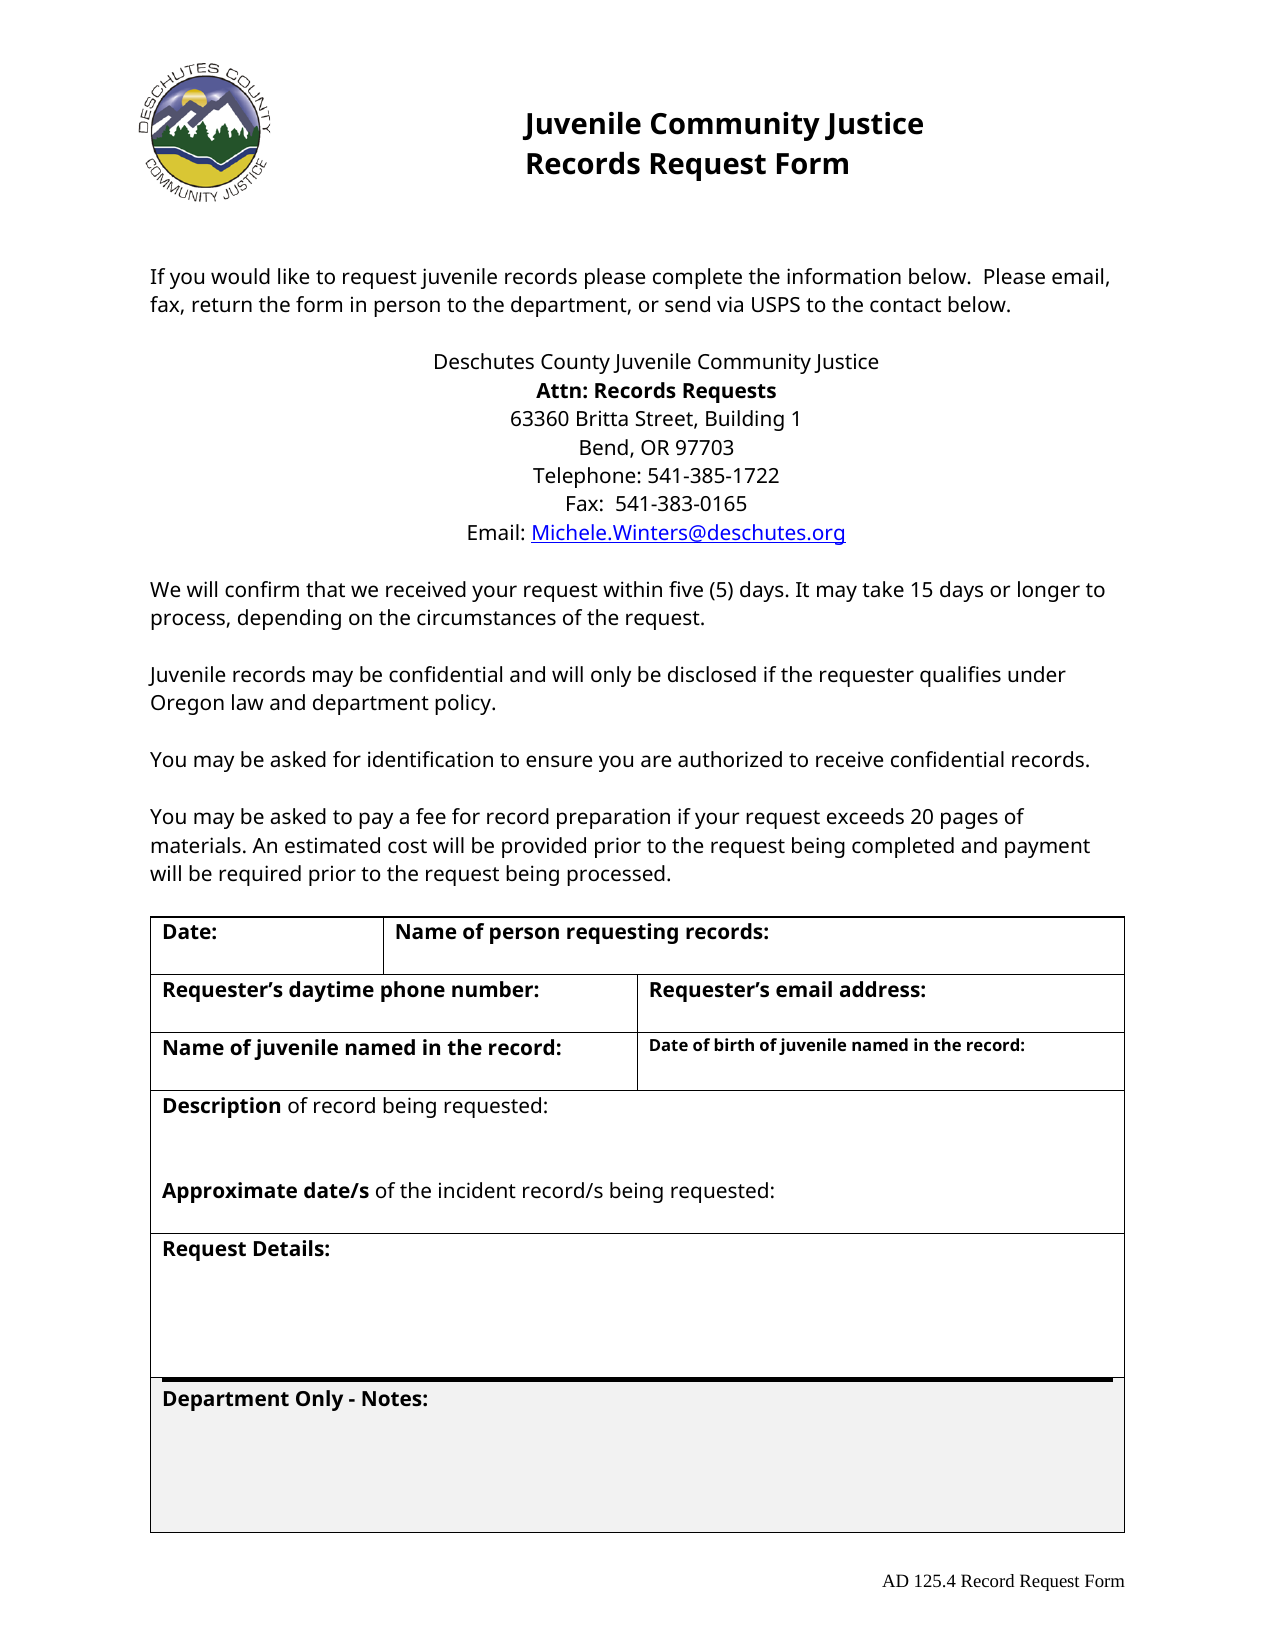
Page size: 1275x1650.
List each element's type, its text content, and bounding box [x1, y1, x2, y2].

text We will confirm that we received your request within five (5) days. It may take 15 days or longer to process, depending on the circumstances of the request. [150, 575, 1125, 632]
subtitle Records Request Form [450, 143, 1125, 183]
text Fax: 541-383-0165 [187, 489, 1125, 518]
text Bend, OR 97703 [187, 433, 1125, 461]
text Juvenile records may be confidential and will only be disclosed if the requester qualifies under Oregon law and department policy. [150, 660, 1125, 717]
text 63360 Britta Street, Building 1 [187, 404, 1125, 433]
table_cell Name of juvenile named in the record: [151, 1033, 637, 1090]
table_cell Date of birth of juvenile named in the record: [638, 1033, 1124, 1090]
table_cell Request Details: [151, 1234, 1124, 1377]
table_cell Requester’s email address: [638, 975, 1124, 1032]
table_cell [151, 1378, 1124, 1532]
text You may be asked to pay a fee for record preparation if your request exceeds 20 pages of materials. An estimated cost will be provided prior to the request being completed and payment will be required prior to the request being processed. [150, 802, 1125, 888]
text Attn: Records Requests [187, 376, 1125, 404]
table_cell Requester’s daytime phone number: [151, 975, 637, 1032]
text If you would like to request juvenile records please complete the information below. Please email, fax, return the form in person to the department, or send via USPS to the contact below. [150, 262, 1125, 319]
text Deschutes County Juvenile Community Justice [187, 347, 1125, 376]
text Juvenile Community Justice [375, 103, 1125, 143]
table_header Name of person requesting records: [384, 918, 1124, 974]
text You may be asked for identification to ensure you are authorized to receive confidential records. [150, 745, 1125, 774]
text Email: Michele.Winters@deschutes.org [187, 518, 1125, 546]
table_header Date: [151, 918, 383, 974]
table_cell Description of record being requested: Approximate date/s of the incident record/s being requested: [151, 1091, 1124, 1233]
text Telephone: 541-385-1722 [187, 461, 1125, 489]
